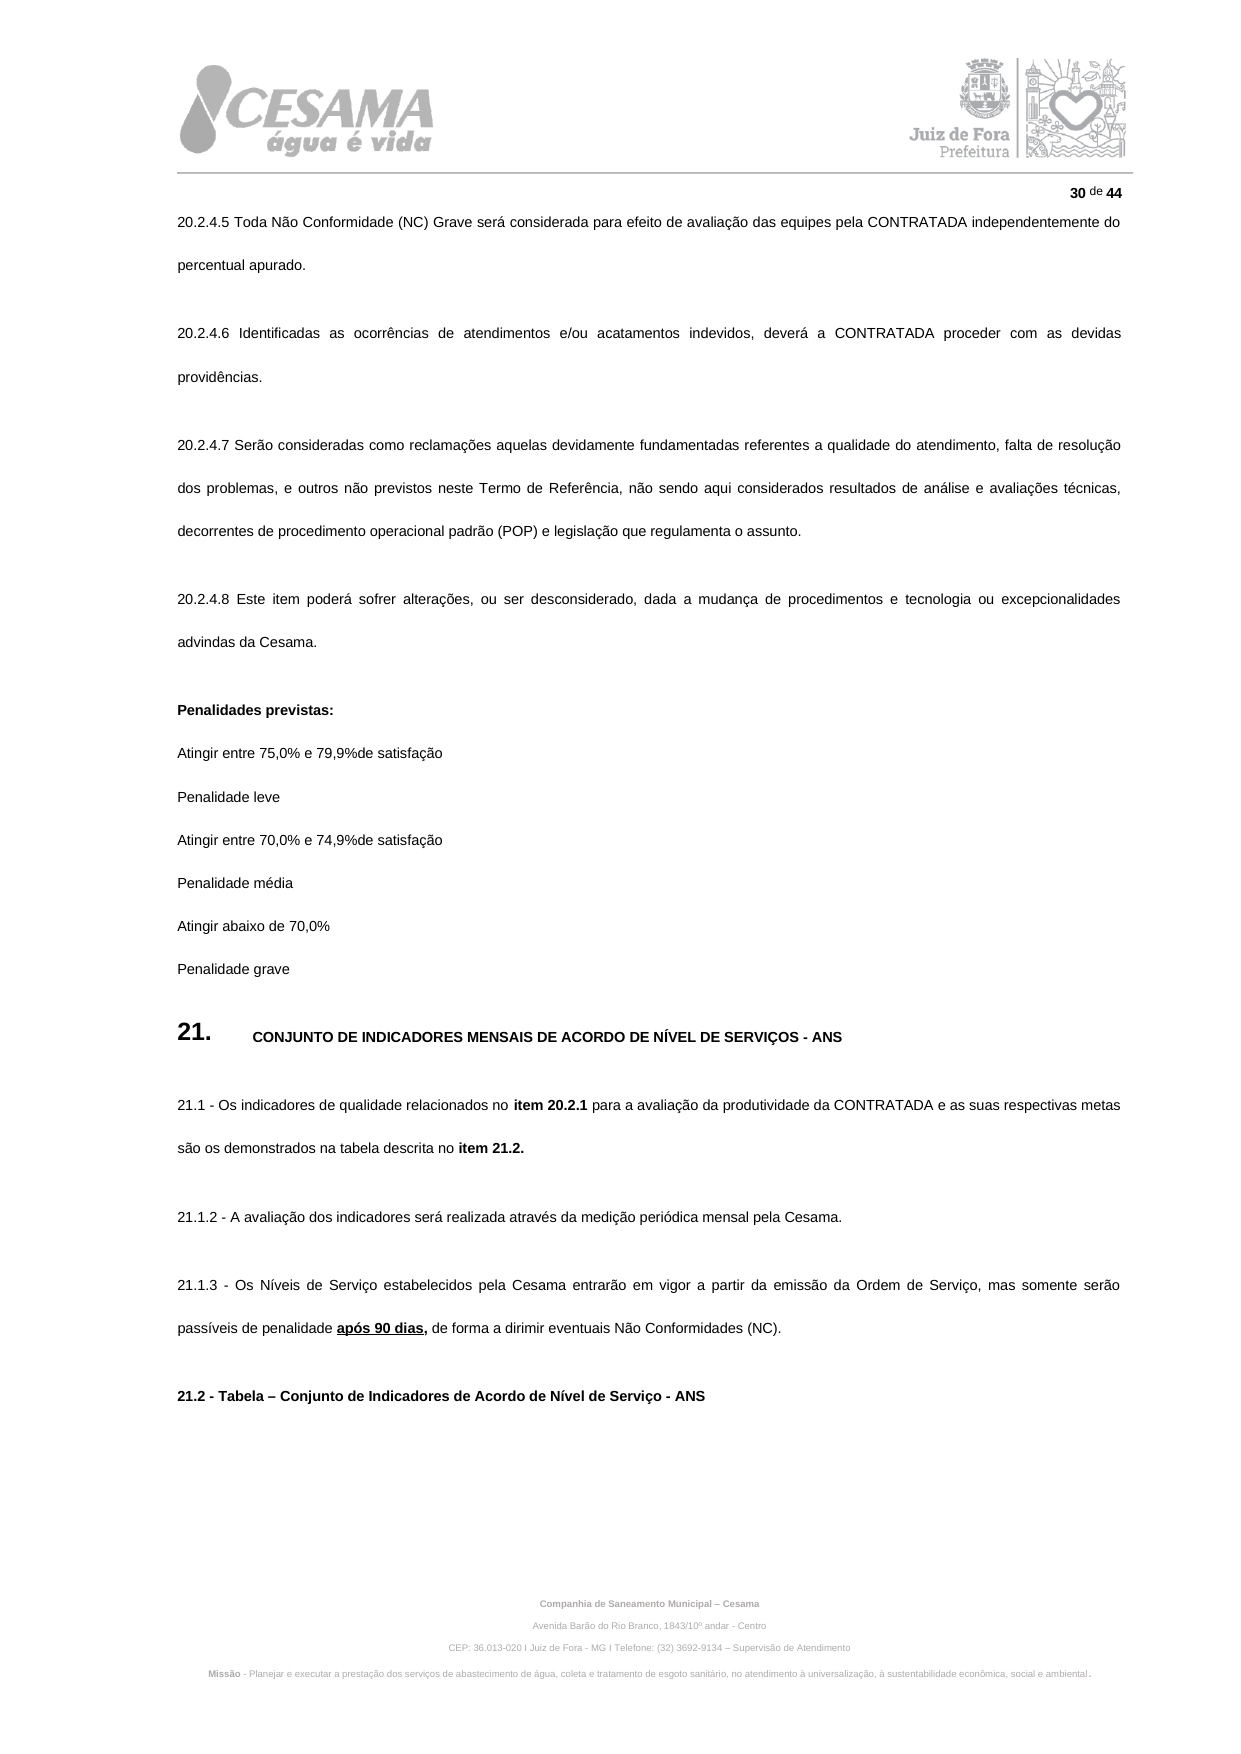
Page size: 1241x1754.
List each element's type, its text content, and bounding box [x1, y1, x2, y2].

text 20.2.4.5 Toda Não Conformidade (NC) Grave será considerada para efeito de avaliação das equipes pela CONTRATADA independentemente do percentual apurado. [177, 202, 1122, 274]
text Penalidades previstas: [177, 690, 1122, 719]
text 21.1.2 - A avaliação dos indicadores será realizada através da medição periódica mensal pela Cesama. [177, 1197, 1122, 1225]
text 20.2.4.8 Este item poderá sofrer alterações, ou ser desconsiderado, dada a mudança de procedimentos e tecnologia ou excepcionalidades advindas da Cesama. [177, 579, 1122, 651]
picture [177, 58, 1134, 174]
text Atingir entre 75,0% e 79,9%de satisfação [177, 733, 1122, 762]
text Penalidade leve [177, 777, 1122, 805]
text Penalidade média [177, 863, 1122, 892]
text Atingir abaixo de 70,0% [177, 906, 1122, 935]
text Penalidade grave [177, 949, 1122, 978]
text 20.2.4.7 Serão consideradas como reclamações aquelas devidamente fundamentadas referentes a qualidade do atendimento, falta de resolução dos problemas, e outros não previstos neste Termo de Referência, não sendo aqui considerados resultados de análise e avaliações técnicas, decorrentes de procedimento operacional padrão (POP) e legislação que regulamenta o assunto. [177, 425, 1122, 540]
text 21.1.3 - Os Níveis de Serviço estabelecidos pela Cesama entrarão em vigor a partir da emissão da Ordem de Serviço, mas somente serão passíveis de penalidade após 90 dias, de forma a dirimir eventuais Não Conformidades (NC). [177, 1265, 1122, 1337]
text Atingir entre 70,0% e 74,9%de satisfação [177, 820, 1122, 848]
text 21.1 - Os indicadores de qualidade relacionados no item 20.2.1 para a avaliação da produtividade da CONTRATADA e as suas respectivas metas são os demonstrados na tabela descrita no item 21.2. [177, 1085, 1122, 1157]
text 20.2.4.6 Identificadas as ocorrências de atendimentos e/ou acatamentos indevidos, deverá a CONTRATADA proceder com as devidas providências. [177, 313, 1122, 385]
list CONJUNTO DE INDICADORES MENSAIS DE ACORDO DE NÍVEL DE SERVIÇOS - ANS [177, 1017, 1122, 1046]
text 21.2 - Tabela – Conjunto de Indicadores de Acordo de Nível de Serviço - ANS [177, 1376, 1122, 1405]
